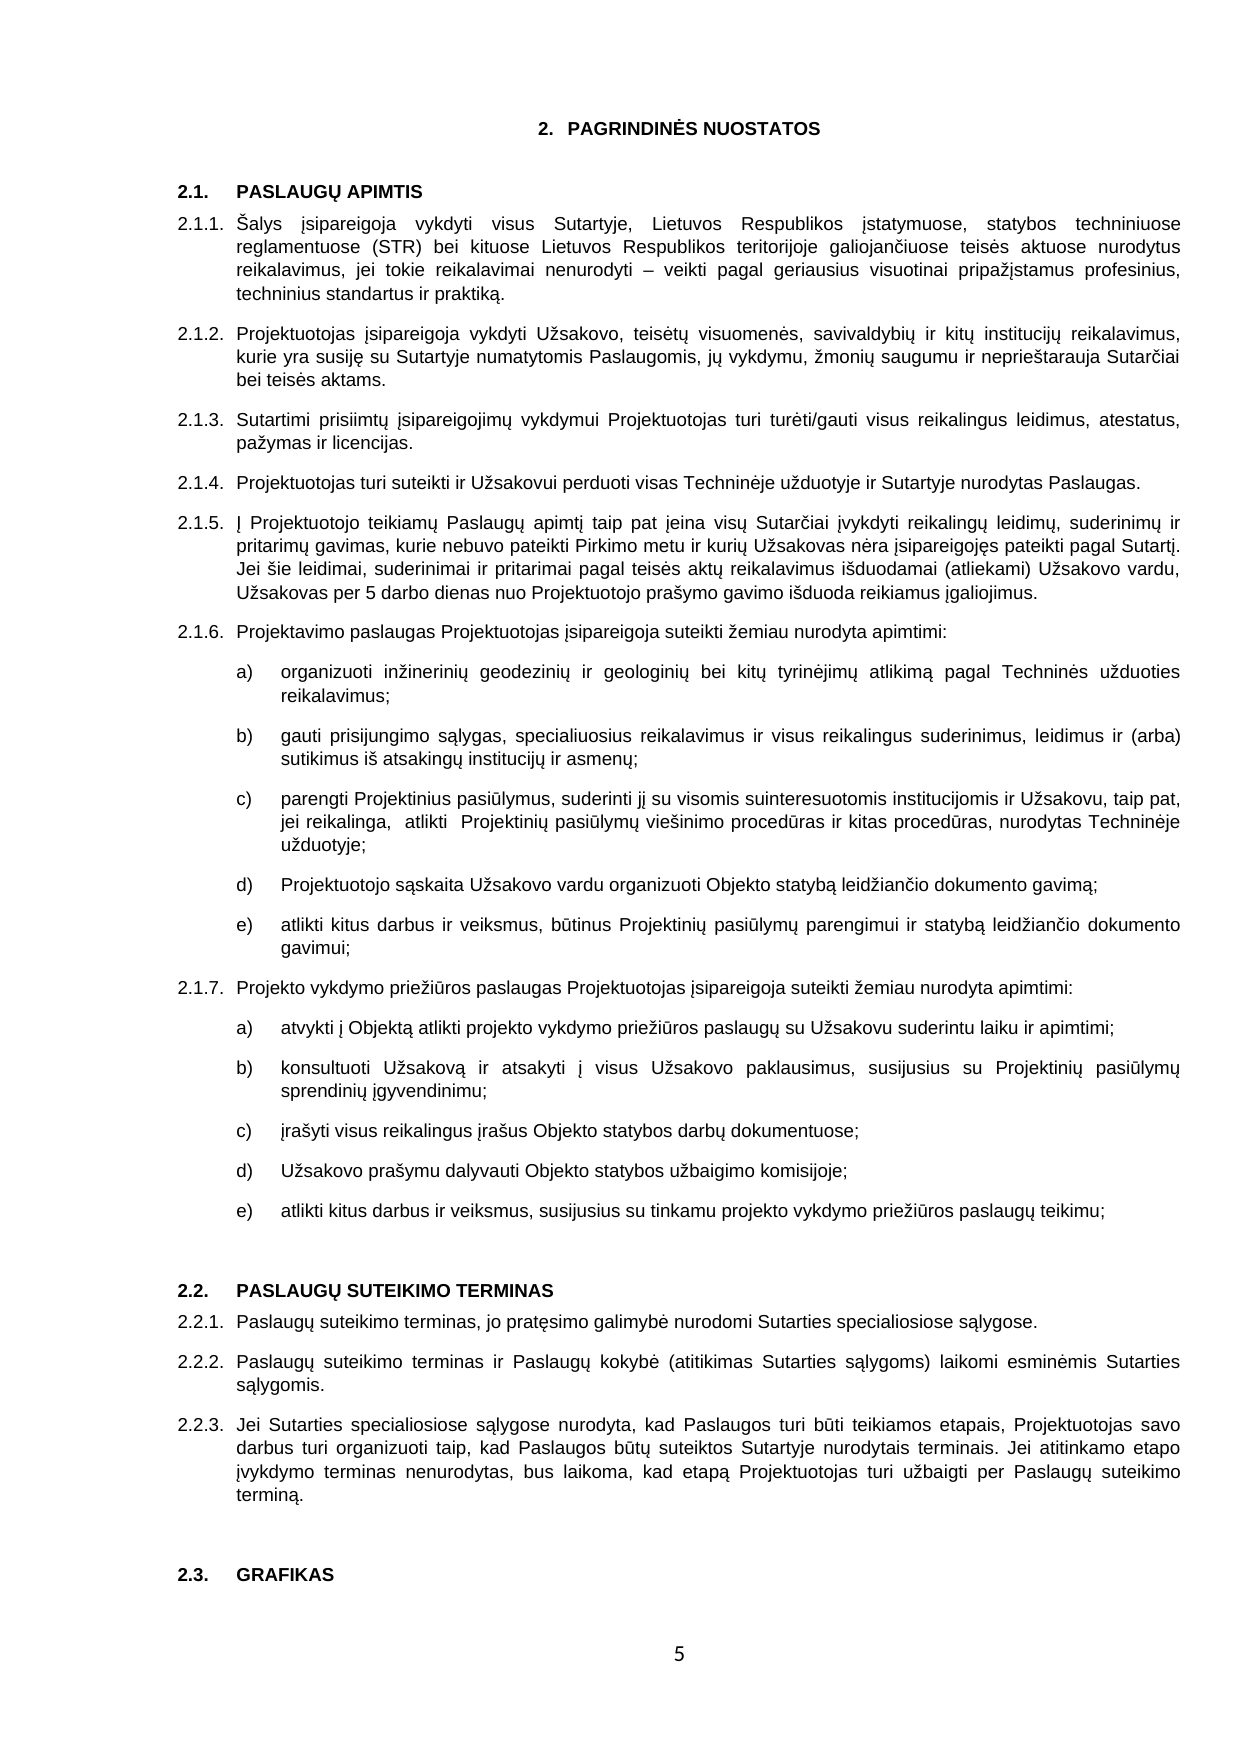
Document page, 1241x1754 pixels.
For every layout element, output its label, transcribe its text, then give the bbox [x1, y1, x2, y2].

list Į Projektuotojo teikiamų Paslaugų apimtį taip pat įeina visų Sutarčiai įvykdyti reikalingų leidimų, suderinimų ir pritarimų gavimas, kurie nebuvo pateikti Pirkimo metu ir kurių Užsakovas nėra įsipareigojęs pateikti pagal Sutartį. Jei šie leidimai, suderinimai ir pritarimai pagal teisės aktų reikalavimus išduodamai (atliekami) Užsakovo vardu, Užsakovas per 5 darbo dienas nuo Projektuotojo prašymo gavimo išduoda reikiamus įgaliojimus. [177, 512, 1181, 603]
list atlikti kitus darbus ir veiksmus, būtinus Projektinių pasiūlymų parengimui ir statybą leidžiančio dokumento gavimui; [236, 914, 1181, 958]
list parengti Projektinius pasiūlymus, suderinti jį su visomis suinteresuotomis institucijomis ir Užsakovu, taip pat, jei reikalinga, atlikti Projektinių pasiūlymų viešinimo procedūras ir kitas procedūras, nurodytas Techninėje užduotyje; [236, 787, 1181, 856]
list Paslaugų suteikimo terminas, jo pratęsimo galimybė nurodomi Sutarties specialiosiose sąlygose. [177, 1311, 1181, 1332]
list atvykti į Objektą atlikti projekto vykdymo priežiūros paslaugų su Užsakovu suderintu laiku ir apimtimi; [236, 1017, 1181, 1038]
list atlikti kitus darbus ir veiksmus, susijusius su tinkamu projekto vykdymo priežiūros paslaugų teikimu; [236, 1199, 1181, 1221]
list Projektuotojo sąskaita Užsakovo vardu organizuoti Objekto statybą leidžiančio dokumento gavimą; [236, 874, 1181, 895]
list konsultuoti Užsakovą ir atsakyti į visus Užsakovo paklausimus, susijusius su Projektinių pasiūlymų sprendinių įgyvendinimu; [236, 1057, 1181, 1101]
subtitle PAGRINDINĖS NUOSTATOS [177, 118, 1181, 140]
list gauti prisijungimo sąlygas, specialiuosius reikalavimus ir visus reikalingus suderinimus, leidimus ir (arba) sutikimus iš atsakingų institucijų ir asmenų; [236, 724, 1181, 769]
list Projekto vykdymo priežiūros paslaugas Projektuotojas įsipareigoja suteikti žemiau nurodyta apimtimi: [177, 977, 1181, 998]
list Projektuotojas turi suteikti ir Užsakovui perduoti visas Techninėje užduotyje ir Sutartyje nurodytas Paslaugas. [177, 472, 1181, 493]
list Šalys įsipareigoja vykdyti visus Sutartyje, Lietuvos Respublikos įstatymuose, statybos techniniuose reglamentuose (STR) bei kituose Lietuvos Respublikos teritorijoje galiojančiuose teisės aktuose nurodytus reikalavimus, jei tokie reikalavimai nenurodyti – veikti pagal geriausius visuotinai pripažįstamus profesinius, techninius standartus ir praktiką. [177, 213, 1181, 304]
subtitle PASLAUGŲ SUTEIKIMO TERMINAS [177, 1279, 1181, 1301]
list Jei Sutarties specialiosiose sąlygose nurodyta, kad Paslaugos turi būti teikiamos etapais, Projektuotojas savo darbus turi organizuoti taip, kad Paslaugos būtų suteiktos Sutartyje nurodytais terminais. Jei atitinkamo etapo įvykdymo terminas nenurodytas, bus laikoma, kad etapą Projektuotojas turi užbaigti per Paslaugų suteikimo terminą. [177, 1414, 1181, 1505]
list Projektuotojas įsipareigoja vykdyti Užsakovo, teisėtų visuomenės, savivaldybių ir kitų institucijų reikalavimus, kurie yra susiję su Sutartyje numatytomis Paslaugomis, jų vykdymu, žmonių saugumu ir neprieštarauja Sutarčiai bei teisės aktams. [177, 322, 1181, 390]
list Paslaugų suteikimo terminas ir Paslaugų kokybė (atitikimas Sutarties sąlygoms) laikomi esminėmis Sutarties sąlygomis. [177, 1351, 1181, 1396]
list organizuoti inžinerinių geodezinių ir geologinių bei kitų tyrinėjimų atlikimą pagal Techninės užduoties reikalavimus; [236, 661, 1181, 706]
list Sutartimi prisiimtų įsipareigojimų vykdymui Projektuotojas turi turėti/gauti visus reikalingus leidimus, atestatus, pažymas ir licencijas. [177, 409, 1181, 453]
list įrašyti visus reikalingus įrašus Objekto statybos darbų dokumentuose; [236, 1120, 1181, 1141]
list Projektavimo paslaugas Projektuotojas įsipareigoja suteikti žemiau nurodyta apimtimi: [177, 621, 1181, 643]
subtitle GRAFIKAS [177, 1563, 1181, 1585]
list Užsakovo prašymu dalyvauti Objekto statybos užbaigimo komisijoje; [236, 1160, 1181, 1181]
subtitle PASLAUGŲ APIMTIS [177, 181, 1181, 203]
